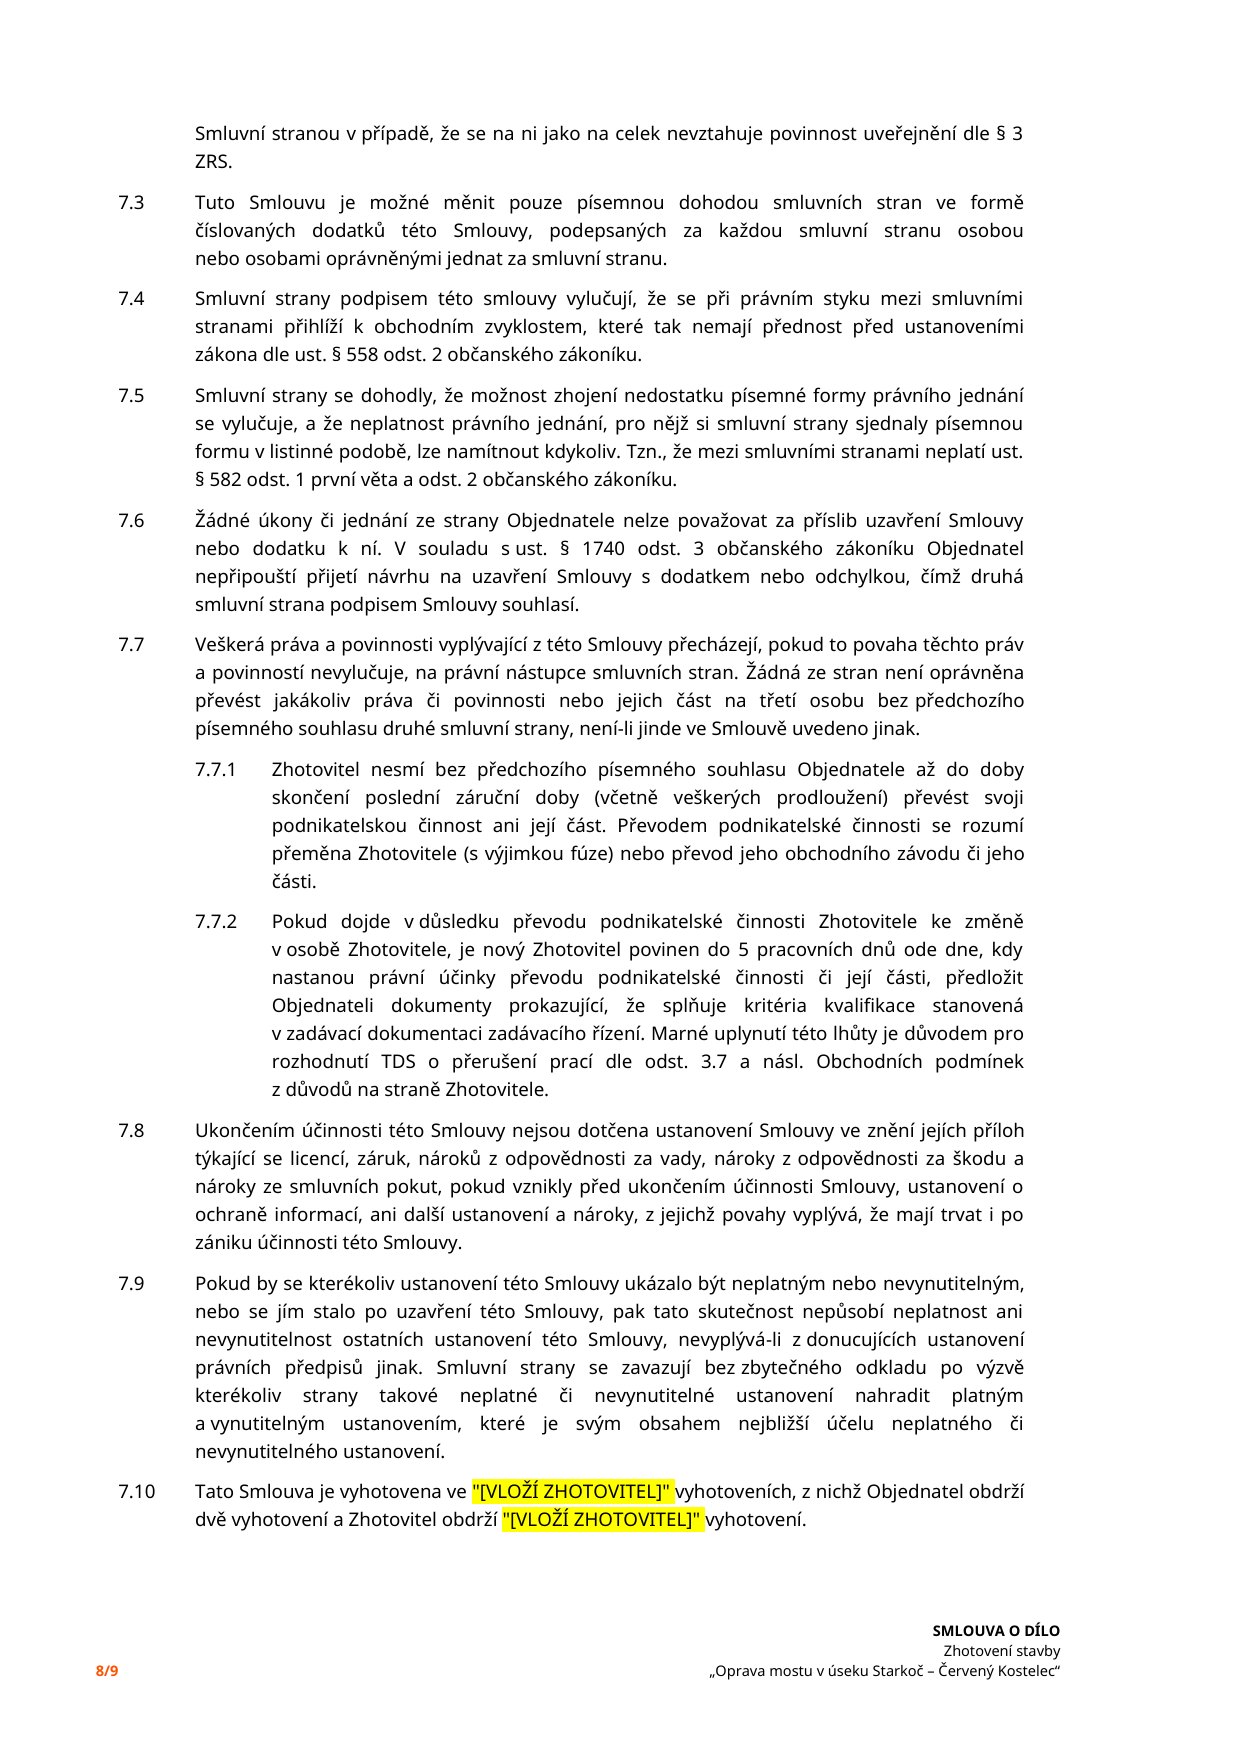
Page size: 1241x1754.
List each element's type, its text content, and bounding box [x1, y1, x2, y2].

text Zhotovitel nesmí bez předchozího písemného souhlasu Objednatele až do doby skončení poslední záruční doby (včetně veškerých prodloužení) převést svoji podnikatelskou činnost ani její část. Převodem podnikatelské činnosti se rozumí přeměna Zhotovitele (s výjimkou fúze) nebo převod jeho obchodního závodu či jeho části. [195, 756, 1024, 894]
text Žádné úkony či jednání ze strany Objednatele nelze považovat za příslib uzavření Smlouvy nebo dodatku k ní. V souladu s ust. § 1740 odst. 3 občanského zákoníku Objednatel nepřipouští přijetí návrhu na uzavření Smlouvy s dodatkem nebo odchylkou, čímž druhá smluvní strana podpisem Smlouvy souhlasí. [118, 507, 1024, 616]
text Veškerá práva a povinnosti vyplývající z této Smlouvy přecházejí, pokud to povaha těchto práv a povinností nevylučuje, na právní nástupce smluvních stran. Žádná ze stran není oprávněna převést jakákoliv práva či povinnosti nebo jejich část na třetí osobu bez předchozího písemného souhlasu druhé smluvní strany, není-li jinde ve Smlouvě uvedeno jinak. [118, 631, 1024, 741]
text Pokud by se kterékoliv ustanovení této Smlouvy ukázalo být neplatným nebo nevynutitelným, nebo se jím stalo po uzavření této Smlouvy, pak tato skutečnost nepůsobí neplatnost ani nevynutitelnost ostatních ustanovení této Smlouvy, nevyplývá-li z donucujících ustanovení právních předpisů jinak. Smluvní strany se zavazují bez zbytečného odkladu po výzvě kterékoliv strany takové neplatné či nevynutitelné ustanovení nahradit platným a vynutitelným ustanovením, které je svým obsahem nejbližší účelu neplatného či nevynutitelného ustanovení. [118, 1270, 1024, 1463]
text Ukončením účinnosti této Smlouvy nejsou dotčena ustanovení Smlouvy ve znění jejích příloh týkající se licencí, záruk, nároků z odpovědnosti za vady, nároky z odpovědnosti za škodu a nároky ze smluvních pokut, pokud vznikly před ukončením účinnosti Smlouvy, ustanovení o ochraně informací, ani další ustanovení a nároky, z jejichž povahy vyplývá, že mají trvat i po zániku účinnosti této Smlouvy. [118, 1117, 1024, 1255]
text Pokud dojde v důsledku převodu podnikatelské činnosti Zhotovitele ke změně v osobě Zhotovitele, je nový Zhotovitel povinen do 5 pracovních dnů ode dne, kdy nastanou právní účinky převodu podnikatelské činnosti či její části, předložit Objednateli dokumenty prokazující, že splňuje kritéria kvalifikace stanovená v zadávací dokumentaci zadávacího řízení. Marné uplynutí této lhůty je důvodem pro rozhodnutí TDS o přerušení prací dle odst. 3.7 a násl. Obchodních podmínek z důvodů na straně Zhotovitele. [195, 909, 1024, 1102]
text Smluvní strany se dohodly, že možnost zhojení nedostatku písemné formy právního jednání se vylučuje, a že neplatnost právního jednání, pro nějž si smluvní strany sjednaly písemnou formu v listinné podobě, lze namítnout kdykoliv. Tzn., že mezi smluvními stranami neplatí ust. § 582 odst. 1 první věta a odst. 2 občanského zákoníku. [118, 382, 1024, 492]
text Smluvní strany podpisem této smlouvy vylučují, že se při právním styku mezi smluvními stranami přihlíží k obchodním zvyklostem, které tak nemají přednost před ustanoveními zákona dle ust. § 558 odst. 2 občanského zákoníku. [118, 286, 1024, 367]
text Tuto Smlouvu je možné měnit pouze písemnou dohodou smluvních stran ve formě číslovaných dodatků této Smlouvy, podepsaných za každou smluvní stranu osobou nebo osobami oprávněnými jednat za smluvní stranu. [118, 189, 1024, 271]
text Tato Smlouva je vyhotovena ve vyhotoveních, z nichž Objednatel obdrží dvě vyhotovení a Zhotovitel obdrží vyhotovení. [118, 1478, 1024, 1532]
